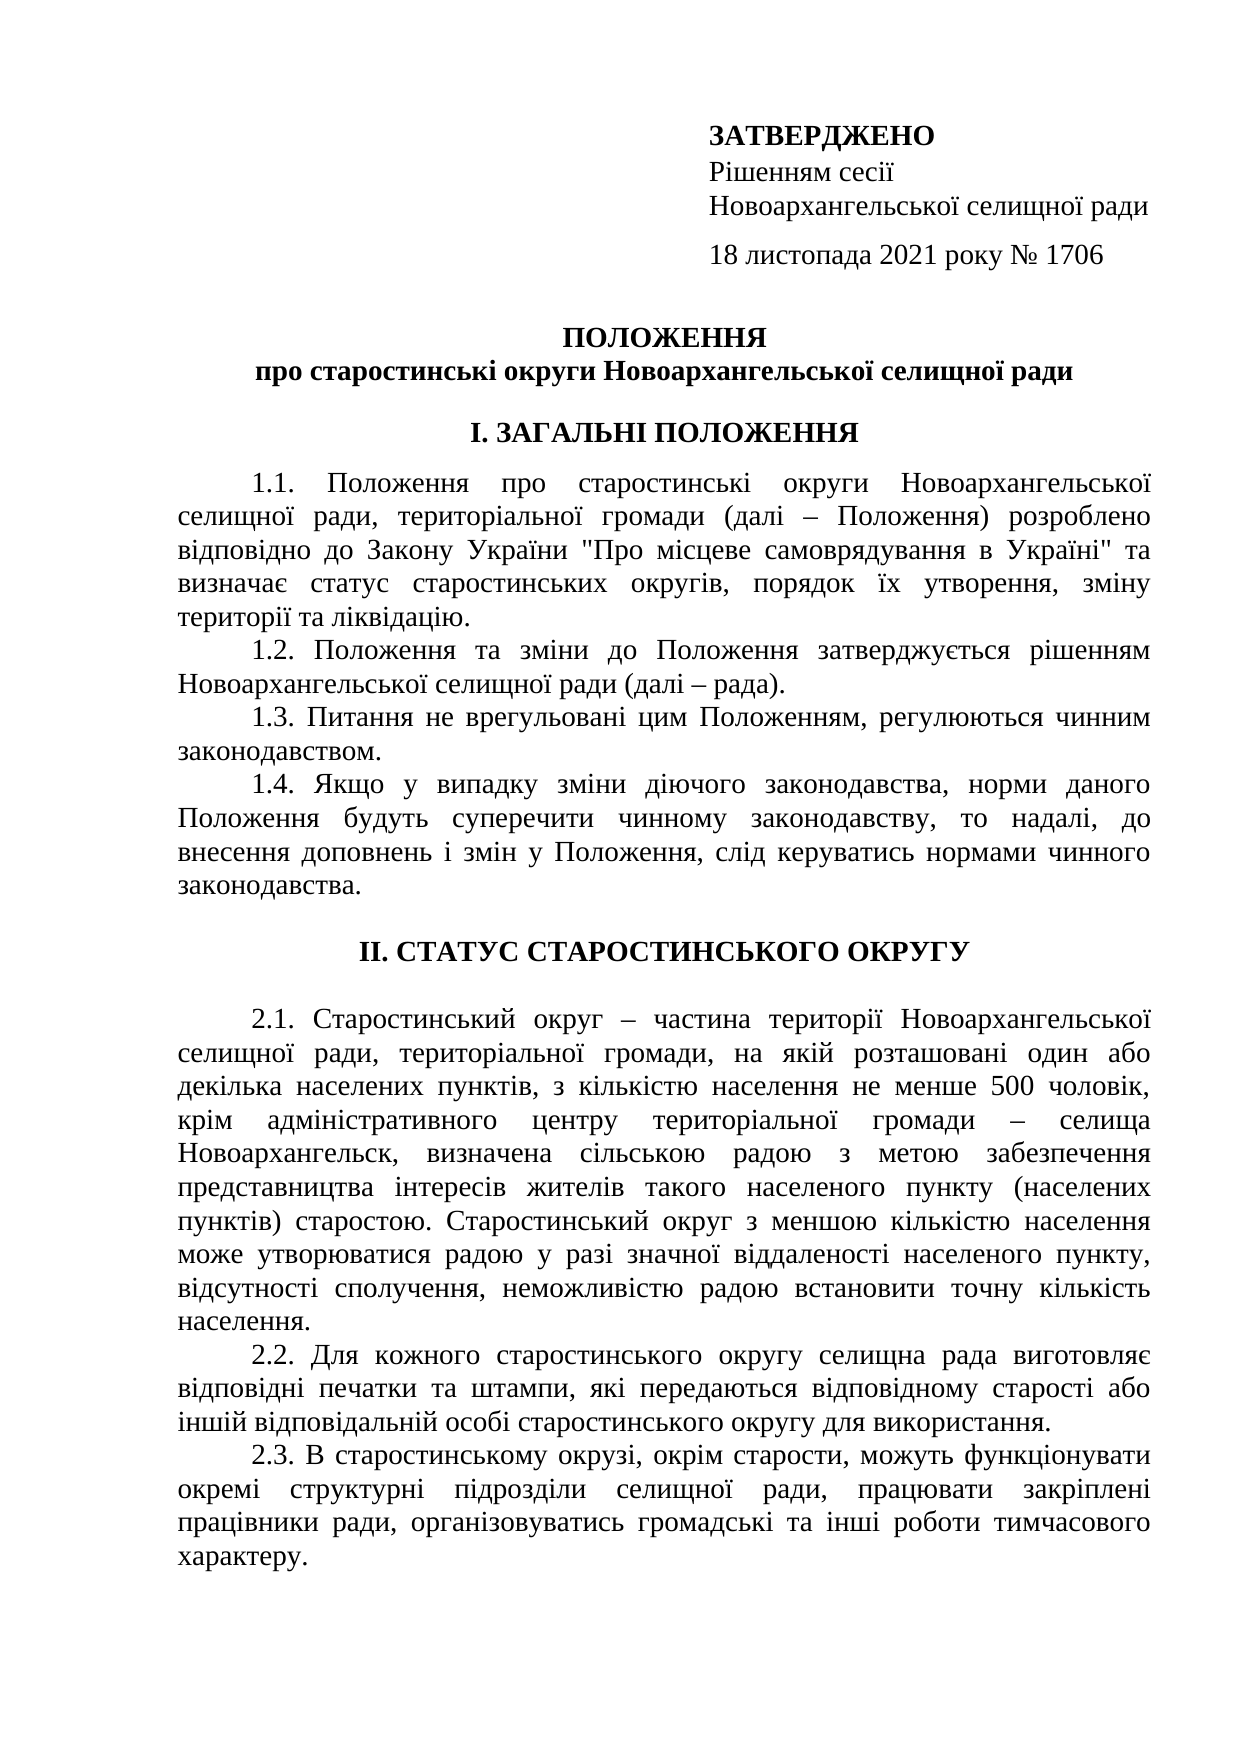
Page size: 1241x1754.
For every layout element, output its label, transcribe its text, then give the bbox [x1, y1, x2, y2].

text про старостинські округи Новоархангельської селищної ради [177, 353, 1152, 387]
text 1.2. Положення та зміни до Положення затверджується рішенням Новоархангельської селищної ради (далі – рада). [177, 632, 1152, 699]
text І. ЗАГАЛЬНІ ПОЛОЖЕННЯ [177, 416, 1152, 449]
text 2.1. Старостинський округ – частина території Новоархангельської селищної ради, територіальної громади, на якій розташовані один або декілька населених пунктів, з кількістю населення не менше 500 чоловік, крім адміністративного центру територіальної громади – селища Новоархангельск, визначена сільською радою з метою забезпечення представництва інтересів жителів такого населеного пункту (населених пунктів) старостою. Старостинський округ з меншою кількістю населення може утворюватися радою у разі значної віддаленості населеного пункту, відсутності сполучення, неможливістю радою встановити точну кількість населення. [177, 1001, 1152, 1337]
text 1.3. Питання не врегульовані цим Положенням, регулюються чинним законодавством. [177, 699, 1152, 767]
text ЗАТВЕРДЖЕНО [709, 118, 1152, 152]
text 18 листопада 2021 року № 1706 [709, 237, 1152, 271]
text Рішенням сесії Новоархангельської селищної ради [709, 154, 1152, 221]
text II. СТАТУС СТАРОСТИНСЬКОГО ОКРУГУ [177, 934, 1152, 968]
text 2.3. В старостинському окрузі, окрім старости, можуть функціонувати окремі структурні підрозділи селищної ради, працювати закріплені працівники ради, організовуватись громадські та інші роботи тимчасового характеру. [177, 1437, 1152, 1572]
text 1.4. Якщо у випадку зміни діючого законодавства, норми даного Положення будуть суперечити чинному законодавству, то надалі, до внесення доповнень і змін у Положення, слід керуватись нормами чинного законодавства. [177, 767, 1152, 901]
text 1.1. Положення про старостинські округи Новоархангельської селищної ради, територіальної громади (далі – Положення) розроблено відповідно до Закону України "Про місцеве самоврядування в Україні" та визначає статус старостинських округів, порядок їх утворення, зміну території та ліквідацію. [177, 465, 1152, 632]
text ПОЛОЖЕННЯ [177, 320, 1152, 353]
text 2.2. Для кожного старостинського округу селищна рада виготовляє відповідні печатки та штампи, які передаються відповідному старості або іншій відповідальній особі старостинського округу для використання. [177, 1337, 1152, 1437]
